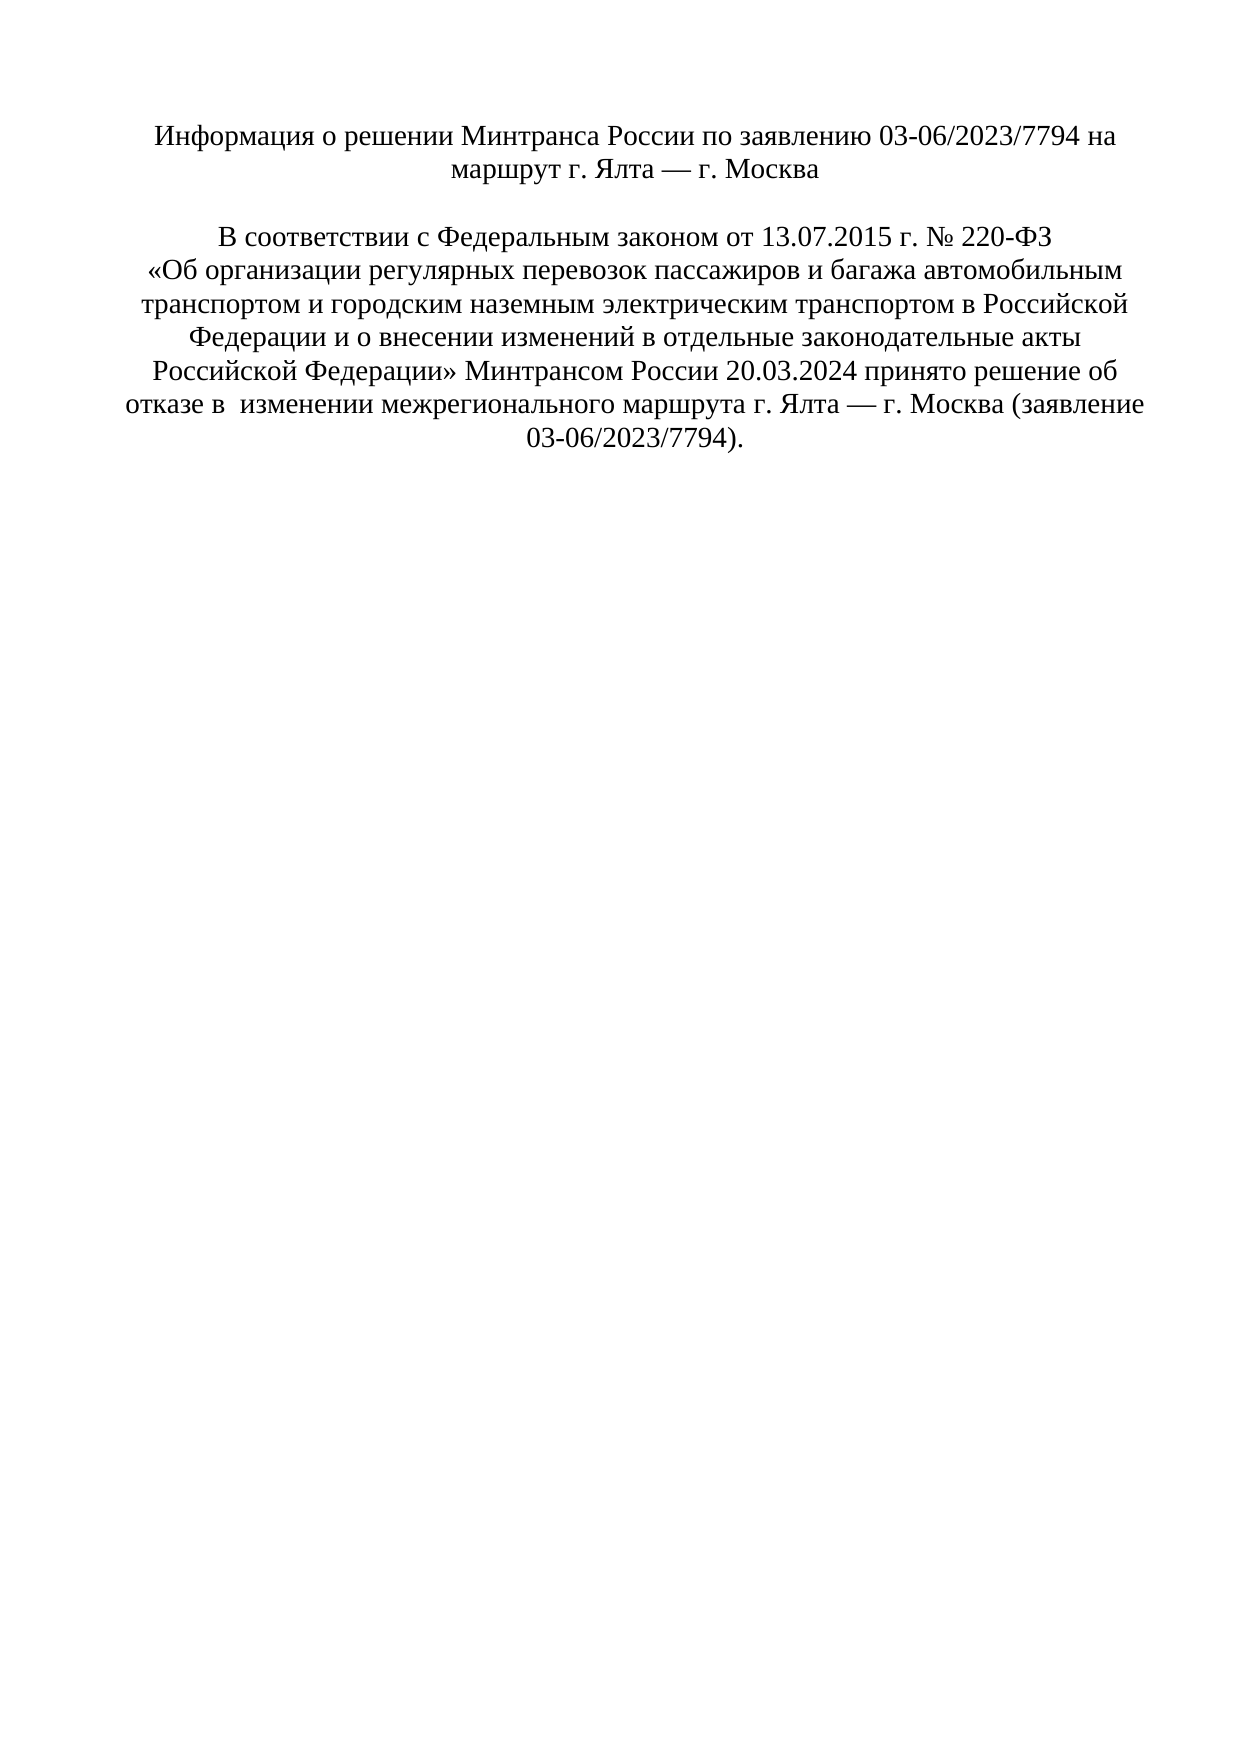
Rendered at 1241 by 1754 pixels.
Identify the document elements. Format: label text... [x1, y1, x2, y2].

text В соответствии с Федеральным законом от 13.07.2015 г. № 220-ФЗ «Об организации регулярных перевозок пассажиров и багажа автомобильным транспортом и городским наземным электрическим транспортом в Российской Федерации и о внесении изменений в отдельные законодательные акты Российской Федерации» Минтрансом России 20.03.2024 принято решение об отказе в изменении межрегионального маршрута г. Ялта — г. Москва (заявление 03-06/2023/7794). [118, 219, 1152, 453]
text Информация о решении Минтранса России по заявлению 03-06/2023/7794 на маршрут г. Ялта — г. Москва [118, 118, 1152, 185]
